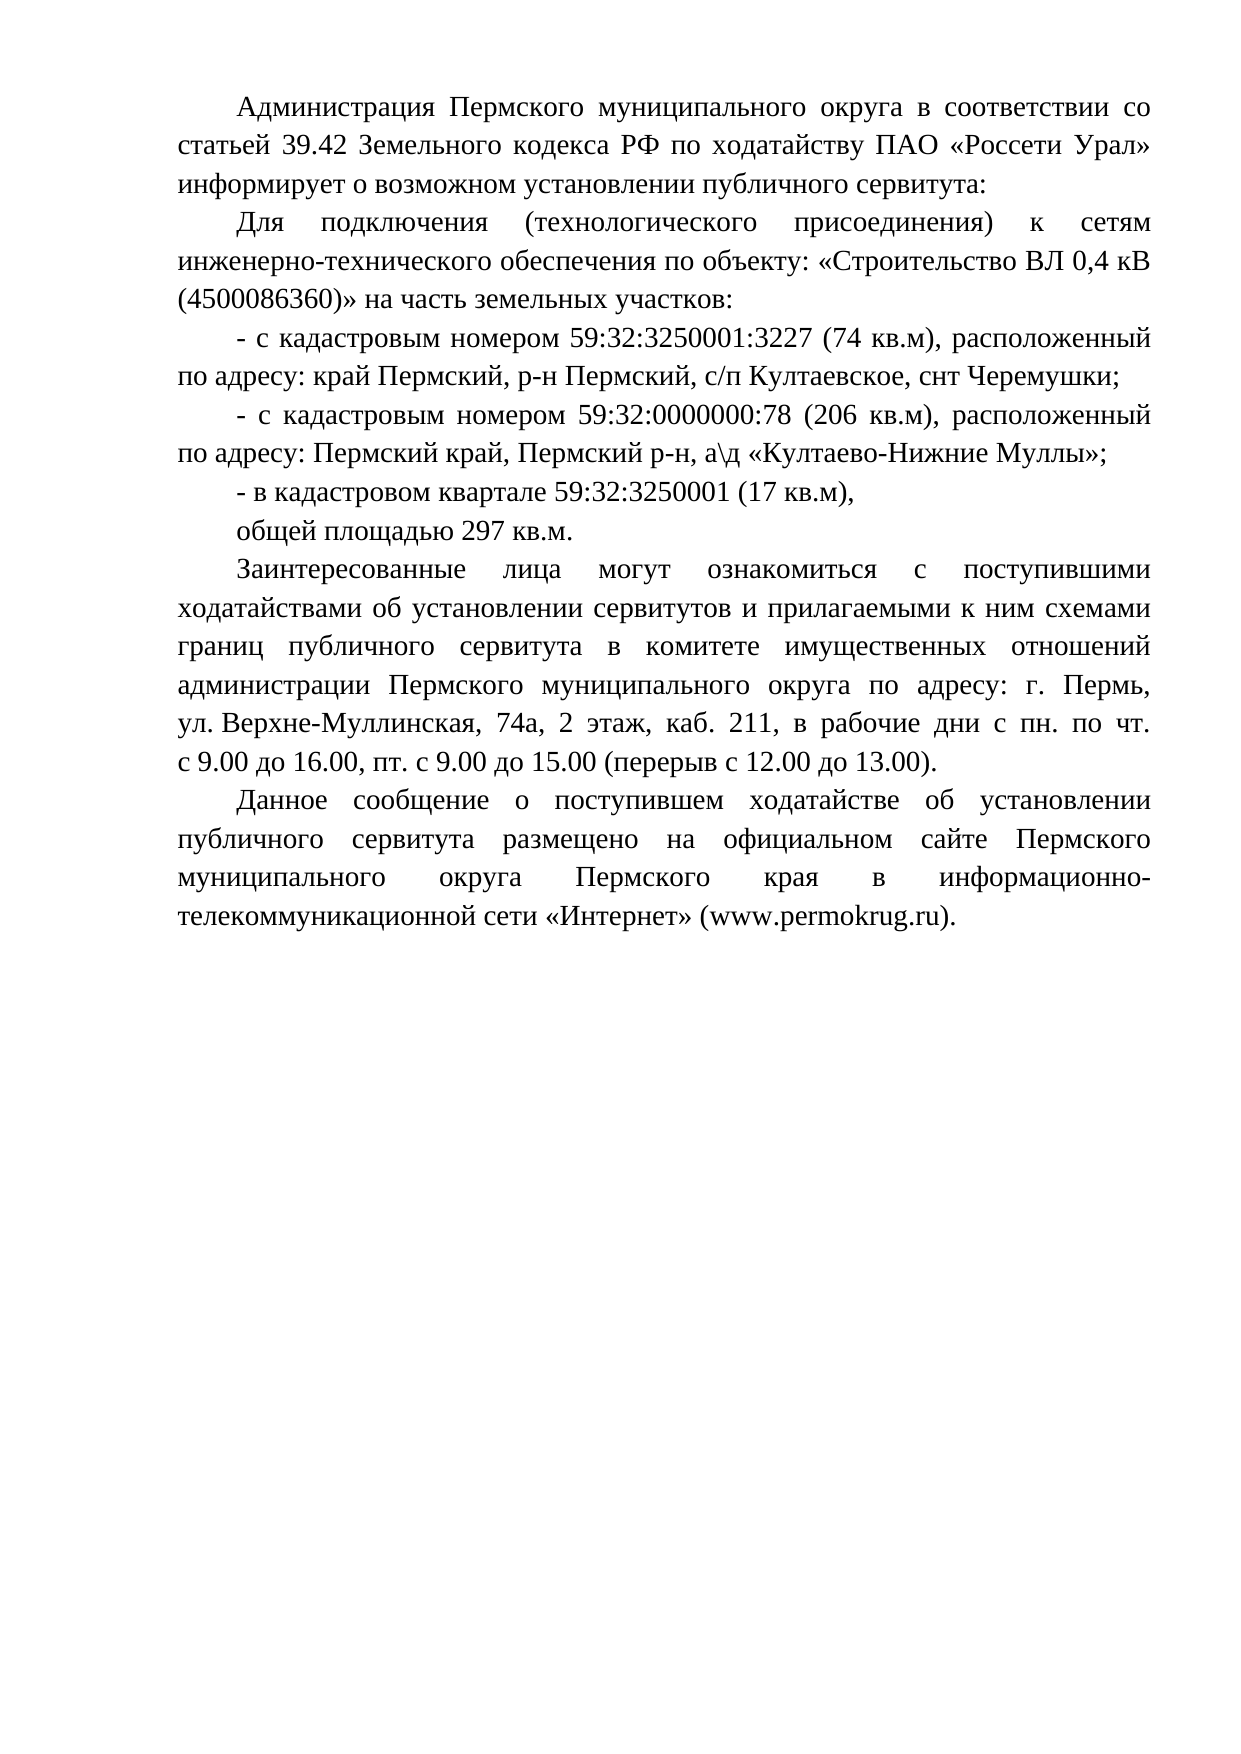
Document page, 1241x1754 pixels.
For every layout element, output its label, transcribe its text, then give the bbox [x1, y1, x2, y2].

list общей площадью 297 кв.м. [177, 513, 1152, 546]
list Для подключения (технологического присоединения) к сетям инженерно-технического обеспечения по объекту: «Строительство ВЛ 0,4 кВ (4500086360)» на часть земельных участков: [177, 204, 1152, 315]
text Администрация Пермского муниципального округа в соответствии со статьей 39.42 Земельного кодекса РФ по ходатайству ПАО «Россети Урал» информирует о возможном установлении публичного сервитута: [177, 89, 1152, 199]
list - с кадастровым номером 59:32:3250001:3227 (74 кв.м), расположенный по адресу: край Пермский, р-н Пермский, с/п Култаевское, снт Черемушки; [177, 320, 1152, 392]
list - в кадастровом квартале 59:32:3250001 (17 кв.м), [177, 474, 1152, 508]
list - с кадастровым номером 59:32:0000000:78 (206 кв.м), расположенный по адресу: Пермский край, Пермский р-н, а\д «Култаево-Нижние Муллы»; [177, 397, 1152, 469]
text Данное сообщение о поступившем ходатайстве об установлении публичного сервитута размещено на официальном сайте Пермского муниципального округа Пермского края в информационно-телекоммуникационной сети «Интернет» (www.permokrug.ru). [177, 782, 1152, 932]
list Заинтересованные лица могут ознакомиться с поступившими ходатайствами об установлении сервитутов и прилагаемыми к ним схемами границ публичного сервитута в комитете имущественных отношений администрации Пермского муниципального округа по адресу: г. Пермь, ул. Верхне-Муллинская, 74а, 2 этаж, каб. 211, в рабочие дни с пн. по чт. с 9.00 до 16.00, пт. с 9.00 до 15.00 (перерыв с 12.00 до 13.00). [177, 551, 1152, 777]
